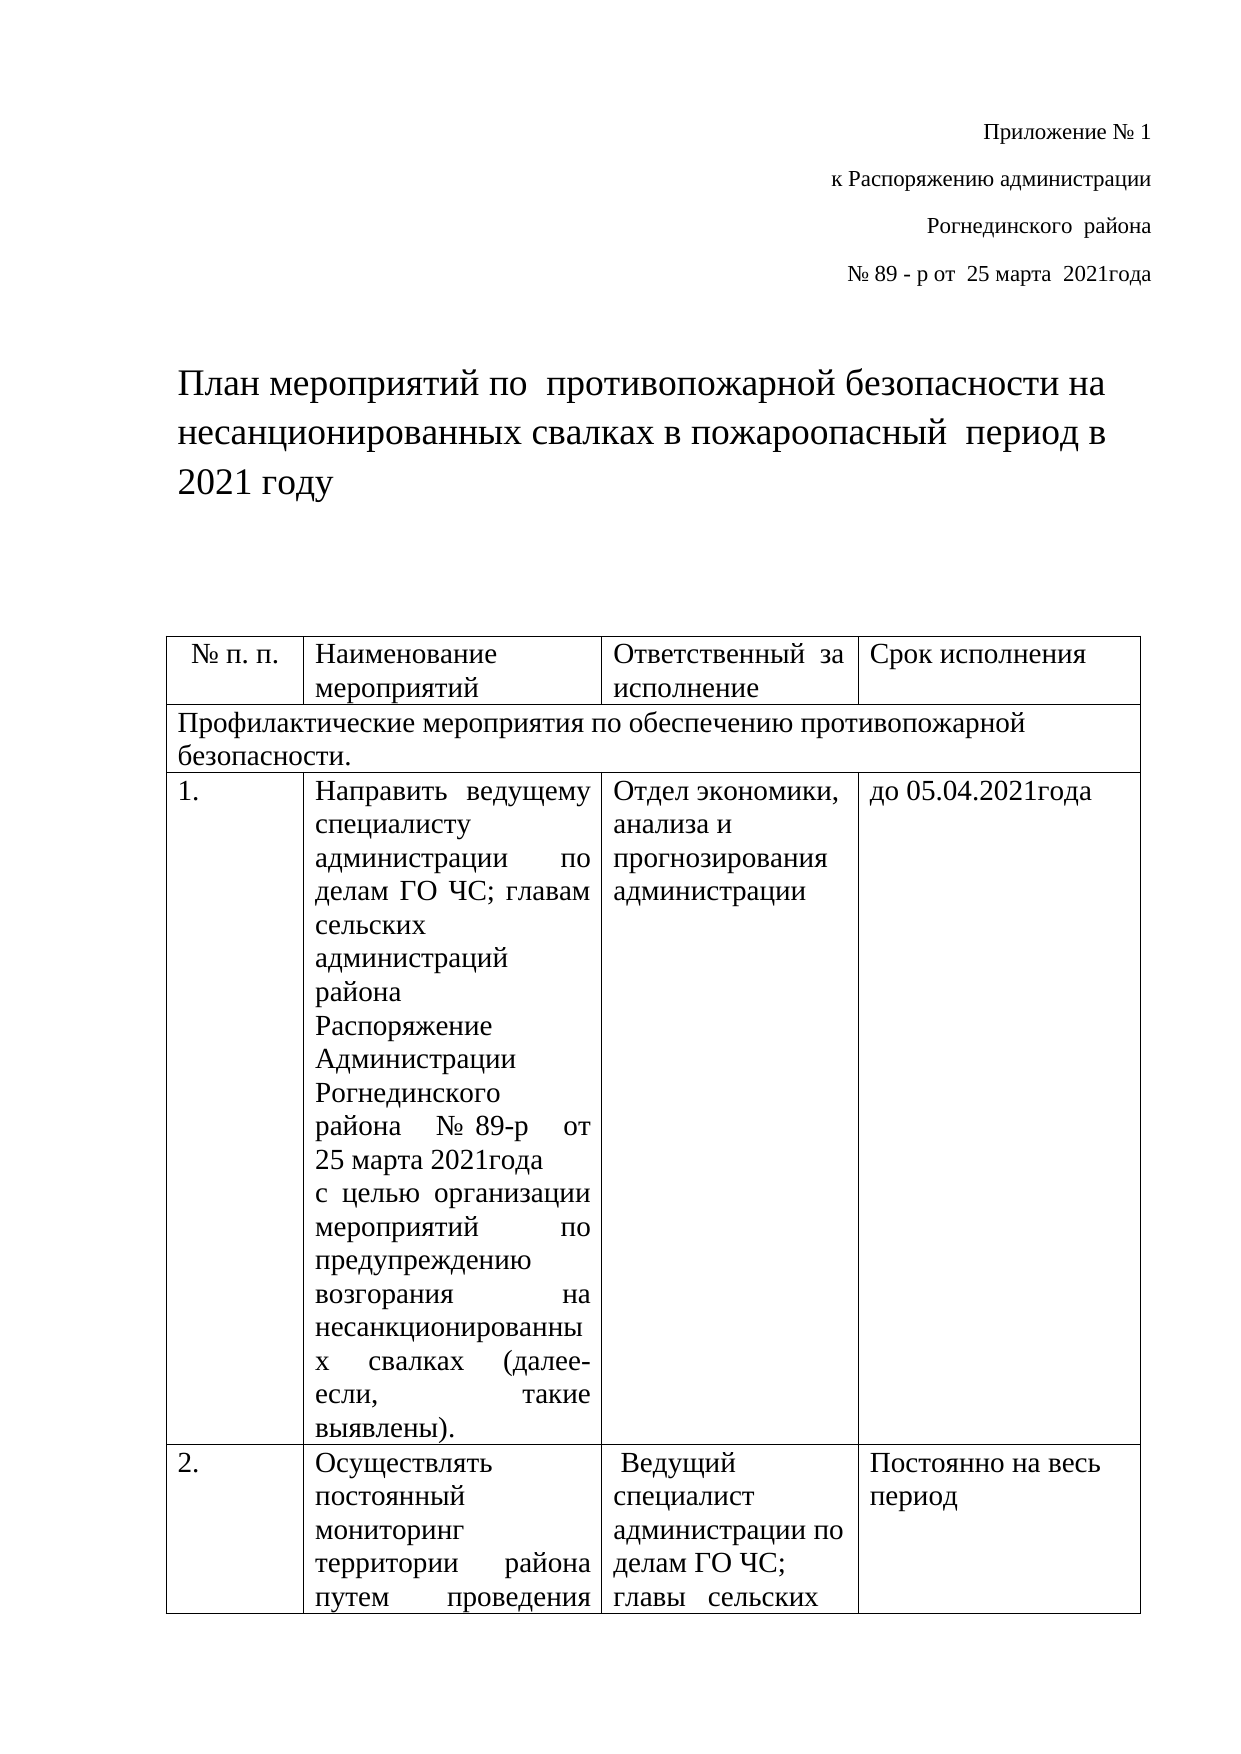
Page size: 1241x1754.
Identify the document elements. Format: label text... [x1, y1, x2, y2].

table_cell 1. [167, 773, 303, 1444]
table_header Ответственный за исполнение [602, 637, 858, 704]
table_cell Отдел экономики, анализа и прогнозирования администрации [602, 773, 858, 1444]
text Приложение № 1 [177, 118, 1152, 144]
text № 89 - р от 25 марта 2021года [177, 260, 1152, 286]
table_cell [859, 1445, 1140, 1612]
table_cell Профилактические мероприятия по обеспечению противопожарной безопасности. [167, 705, 1140, 772]
table_cell до 05.04.2021года [859, 773, 1140, 1444]
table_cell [304, 1445, 601, 1612]
table_cell 2. [167, 1445, 303, 1612]
table_header Наименование мероприятий [304, 637, 601, 704]
text План мероприятий по противопожарной безопасности на несанционированных свалках в пожароопасный период в 2021 году [177, 360, 1152, 502]
table_header № п. п. [167, 637, 303, 704]
table_cell Направить ведущему специалисту администрации по делам ГО ЧС; главам сельских администраций района Распоряжение Администрации Рогнединского района № 89-р от 25 марта 2021года с целью организации мероприятий по предупреждению возгорания на несанкционированных свалках (далее-если, такие выявлены). [304, 773, 601, 1444]
text к Распоряжению администрации [177, 165, 1152, 192]
table_header Срок исполнения [859, 637, 1140, 704]
text Рогнединского района [177, 212, 1152, 239]
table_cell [602, 1445, 858, 1612]
